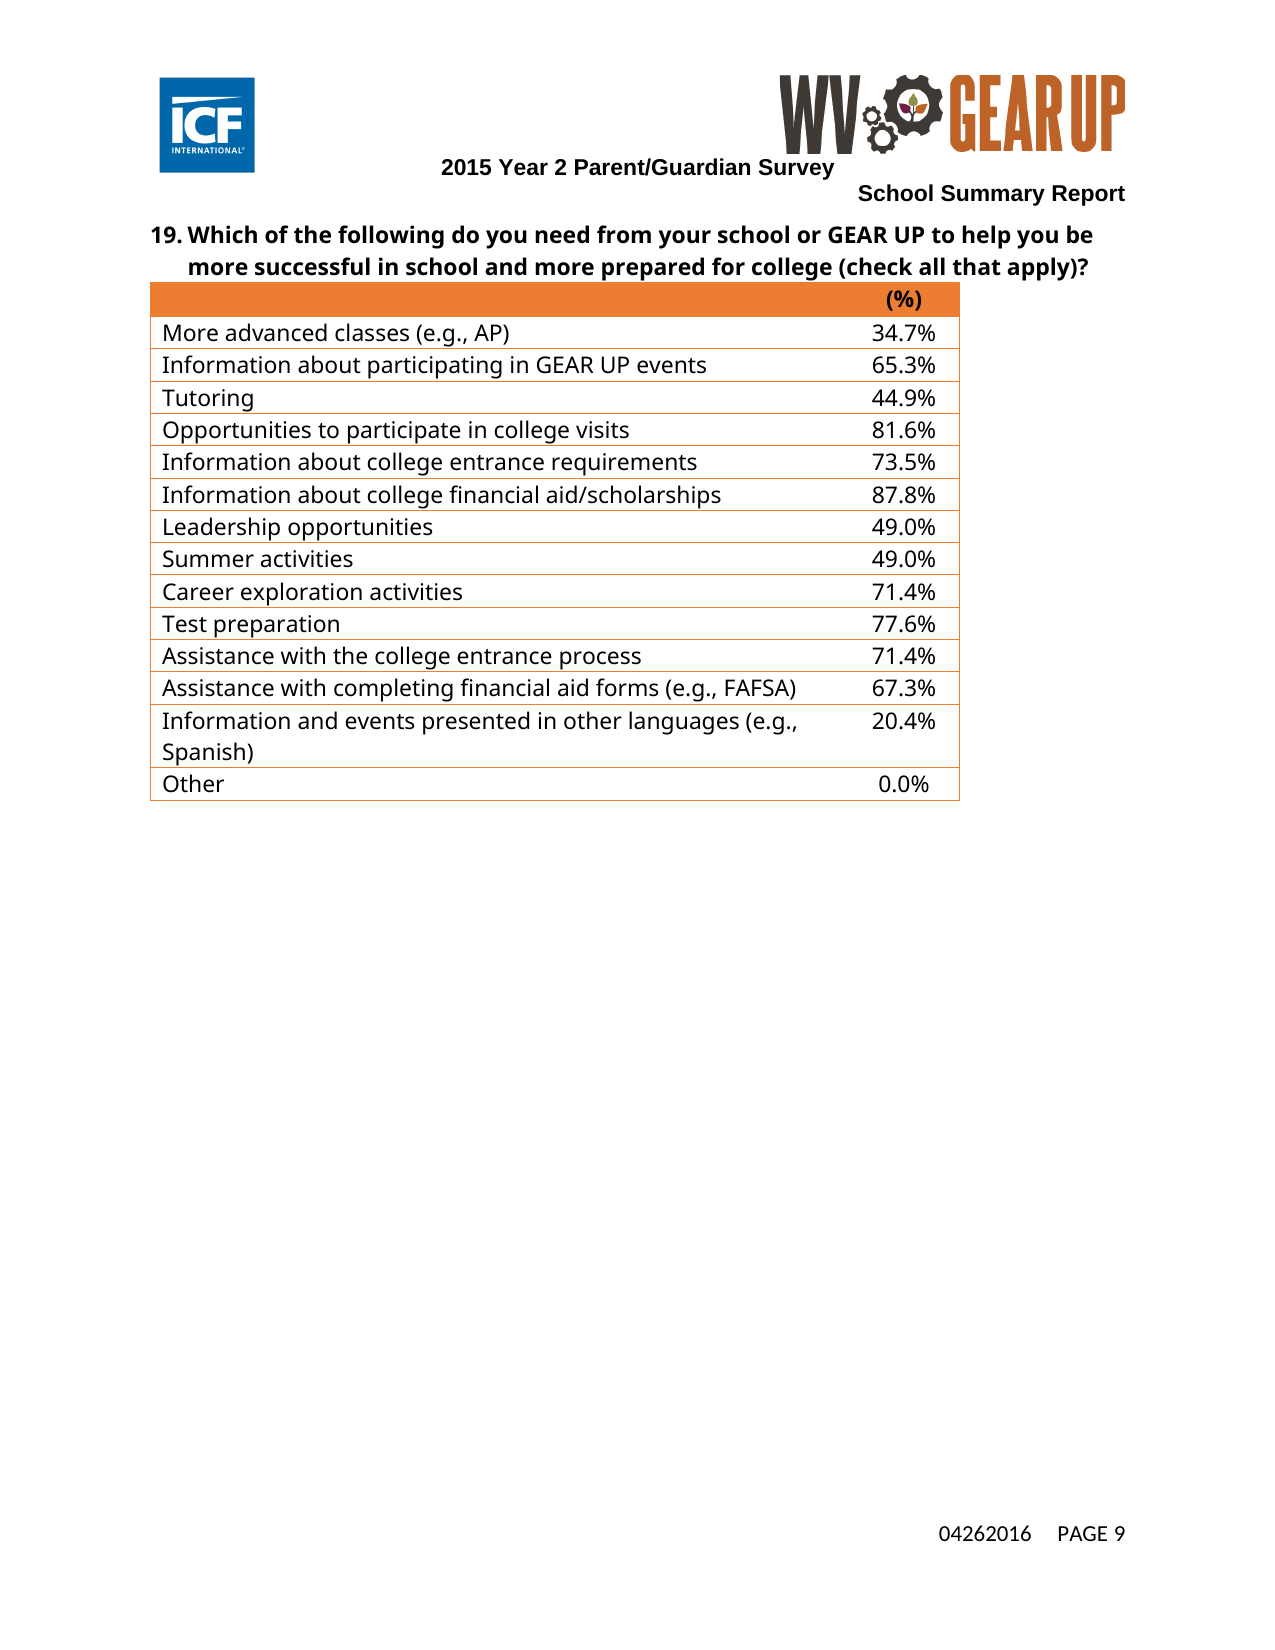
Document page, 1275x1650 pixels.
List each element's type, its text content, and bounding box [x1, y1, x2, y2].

table_cell 87.8% [848, 479, 959, 510]
table_cell 49.0% [848, 511, 959, 542]
table_cell 71.4% [848, 575, 959, 607]
table_cell 73.5% [848, 446, 959, 477]
table_cell Assistance with the college entrance process [151, 640, 848, 671]
table_cell 77.6% [848, 608, 959, 639]
table_cell Summer activities [151, 543, 848, 574]
table_cell 20.4% [848, 705, 959, 767]
table_cell 81.6% [848, 414, 959, 445]
list Which of the following do you need from your school or GEAR UP to help you be more successful in school and more prepared for college (check all that apply)? [150, 219, 1125, 282]
table_header [151, 283, 848, 316]
table_cell 67.3% [848, 672, 959, 703]
table_cell Career exploration activities [151, 575, 848, 607]
table_cell 0.0% [848, 768, 959, 800]
table_cell Tutoring [151, 382, 848, 413]
table_cell Information about college entrance requirements [151, 446, 848, 477]
picture [779, 75, 1125, 154]
table_cell Leadership opportunities [151, 511, 848, 542]
table_cell Information about participating in GEAR UP events [151, 349, 848, 381]
table_cell 49.0% [848, 543, 959, 574]
table_cell Test preparation [151, 608, 848, 639]
table_cell Other [151, 768, 848, 800]
table_cell 44.9% [848, 382, 959, 413]
table_cell Information about college financial aid/scholarships [151, 479, 848, 510]
table_cell 65.3% [848, 349, 959, 381]
table_cell 34.7% [848, 317, 959, 348]
table_header (%) [848, 283, 959, 316]
table_cell More advanced classes (e.g., AP) [151, 317, 848, 348]
table_cell Assistance with completing financial aid forms (e.g., FAFSA) [151, 672, 848, 703]
table_cell Information and events presented in other languages (e.g., Spanish) [151, 705, 848, 767]
table_cell Opportunities to participate in college visits [151, 414, 848, 445]
picture [157, 75, 258, 176]
table_cell 71.4% [848, 640, 959, 671]
